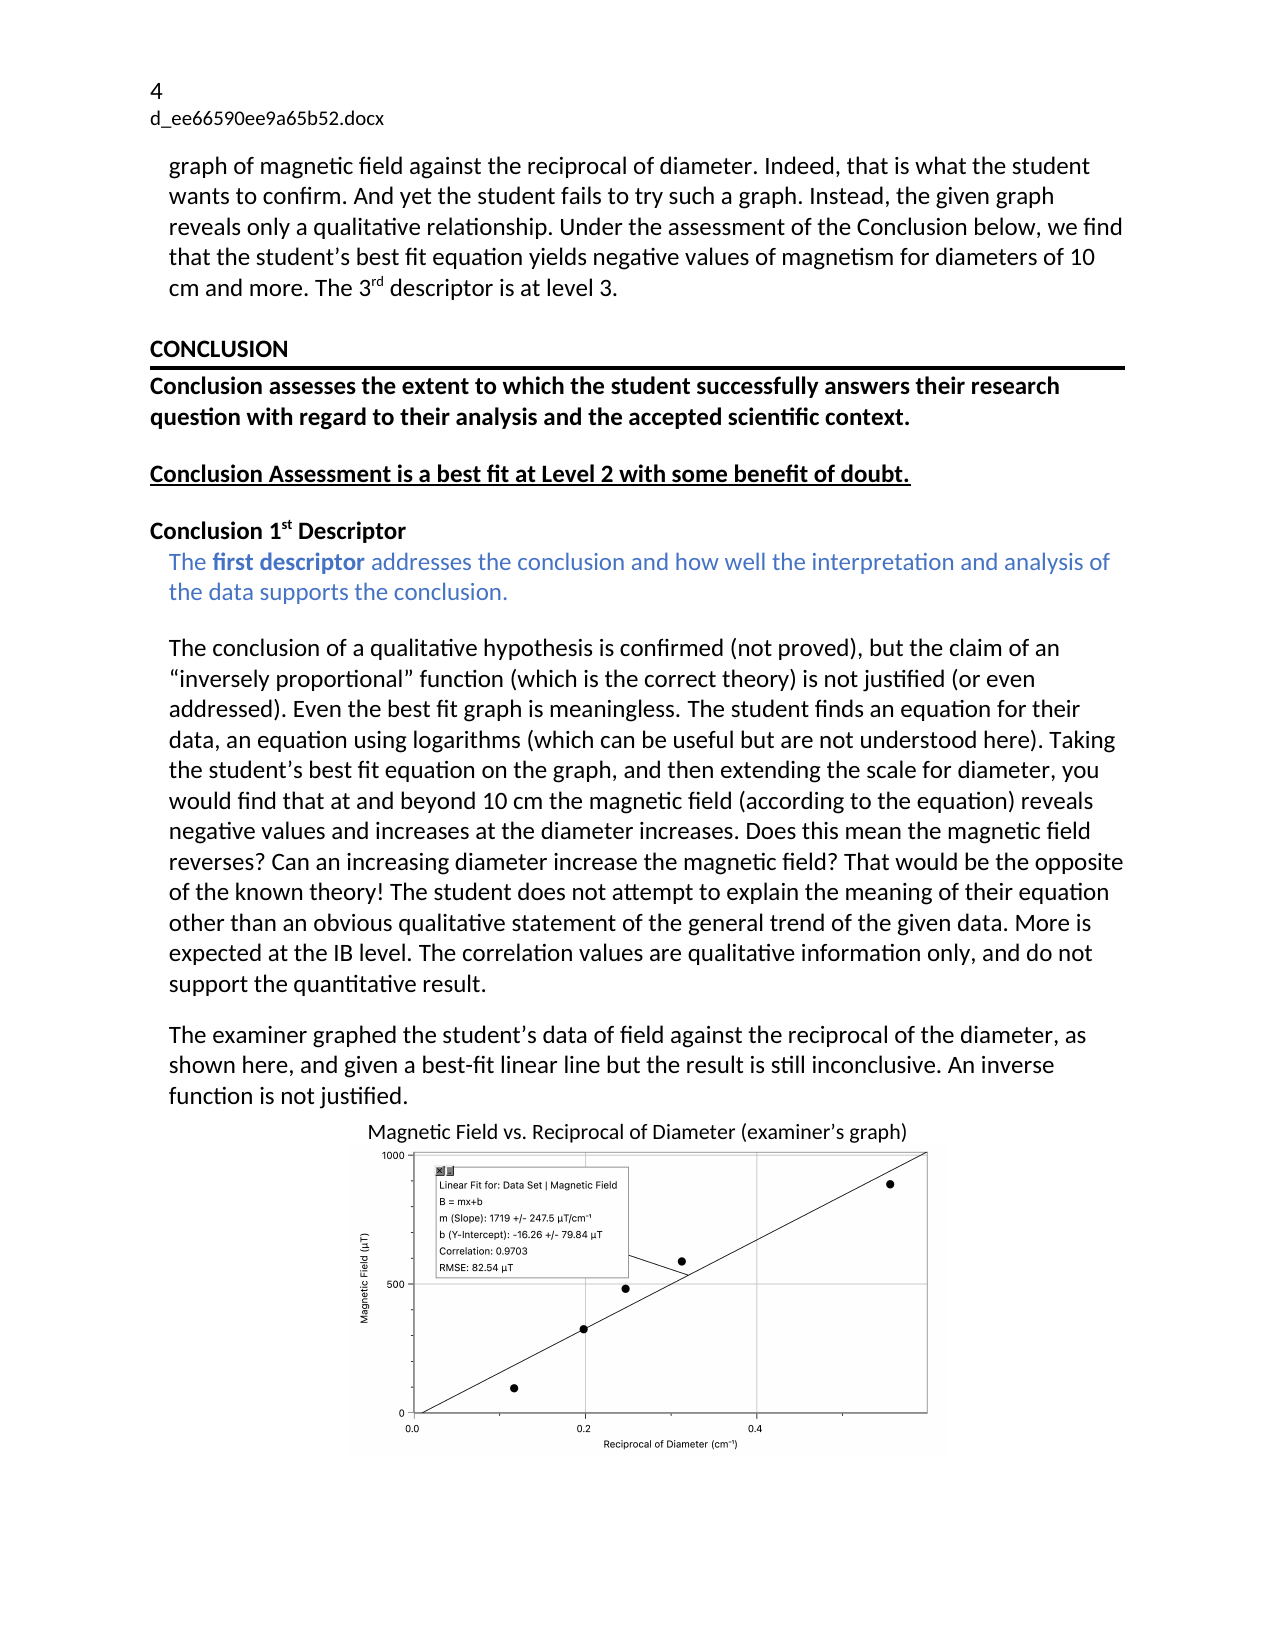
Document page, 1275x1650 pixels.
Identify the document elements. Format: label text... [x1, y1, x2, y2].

text The first descriptor addresses the conclusion and how well the interpretation and analysis of the data supports the conclusion. [169, 546, 1125, 607]
text The conclusion of a qualitative hypothesis is confirmed (not proved), but the claim of an “inversely proportional” function (which is the correct theory) is not justified (or even addressed). Even the best fit graph is meaningless. The student finds an equation for their data, an equation using logarithms (which can be useful but are not understood here). Taking the student’s best fit equation on the graph, and then extending the scale for diameter, you would find that at and beyond 10 cm the magnetic field (according to the equation) reveals negative values and increases at the diameter increases. Does this mean the magnetic field reverses? Can an increasing diameter increase the magnetic field? That would be the opposite of the known theory! The student does not attempt to explain the meaning of their equation other than an obvious qualitative statement of the general trend of the given data. More is expected at the IB level. The correlation values are qualitative information only, and do not support the quantitative result. [169, 632, 1125, 998]
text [169, 150, 1125, 303]
text Magnetic Field vs. Reciprocal of Diameter (examiner’s graph) [150, 1118, 1125, 1145]
picture [348, 1144, 946, 1457]
text Conclusion 1st Descriptor [150, 515, 1125, 546]
text Conclusion Assessment is a best fit at Level 2 with some benefit of doubt. [150, 458, 1125, 489]
text The examiner graphed the student’s data of field against the reciprocal of the diameter, as shown here, and given a best-fit linear line but the result is still inconclusive. An inverse function is not justified. [169, 1019, 1125, 1110]
subtitle Conclusion [150, 333, 1125, 366]
subtitle Conclusion assesses the extent to which the student successfully answers their research question with regard to their analysis and the accepted scientific context. [150, 370, 1125, 431]
